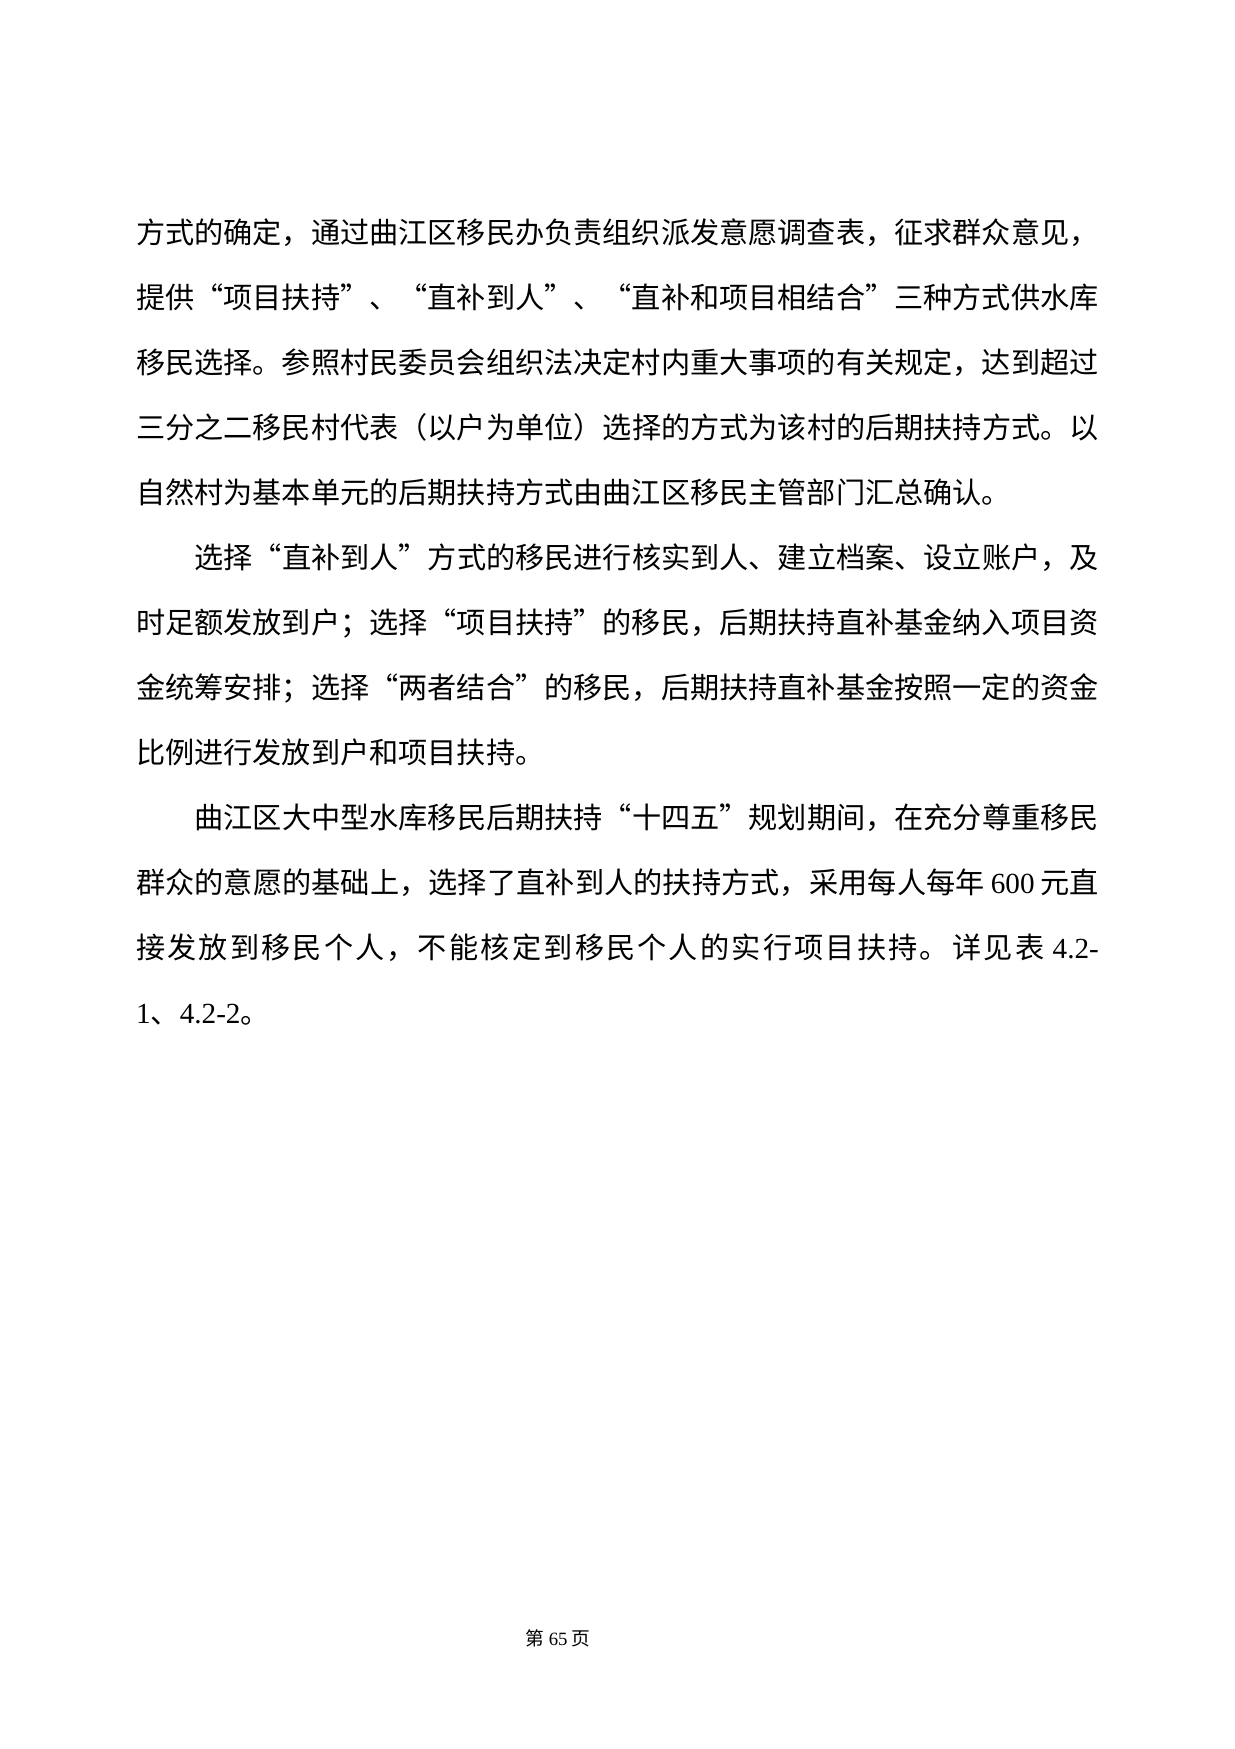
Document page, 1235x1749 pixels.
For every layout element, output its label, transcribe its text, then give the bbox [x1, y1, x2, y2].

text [136, 198, 1098, 523]
text 选择“直补到人”方式的移民进行核实到人、建立档案、设立账户，及时足额发放到户；选择“项目扶持”的移民，后期扶持直补基金纳入项目资金统筹安排；选择“两者结合”的移民，后期扶持直补基金按照一定的资金比例进行发放到户和项目扶持。 [136, 523, 1098, 783]
text 曲江区大中型水库移民后期扶持“十四五”规划期间，在充分尊重移民群众的意愿的基础上，选择了直补到人的扶持方式，采用每人每年600元直接发放到移民个人，不能核定到移民个人的实行项目扶持。详见表4.2-1、4.2-2。 [136, 783, 1098, 1043]
